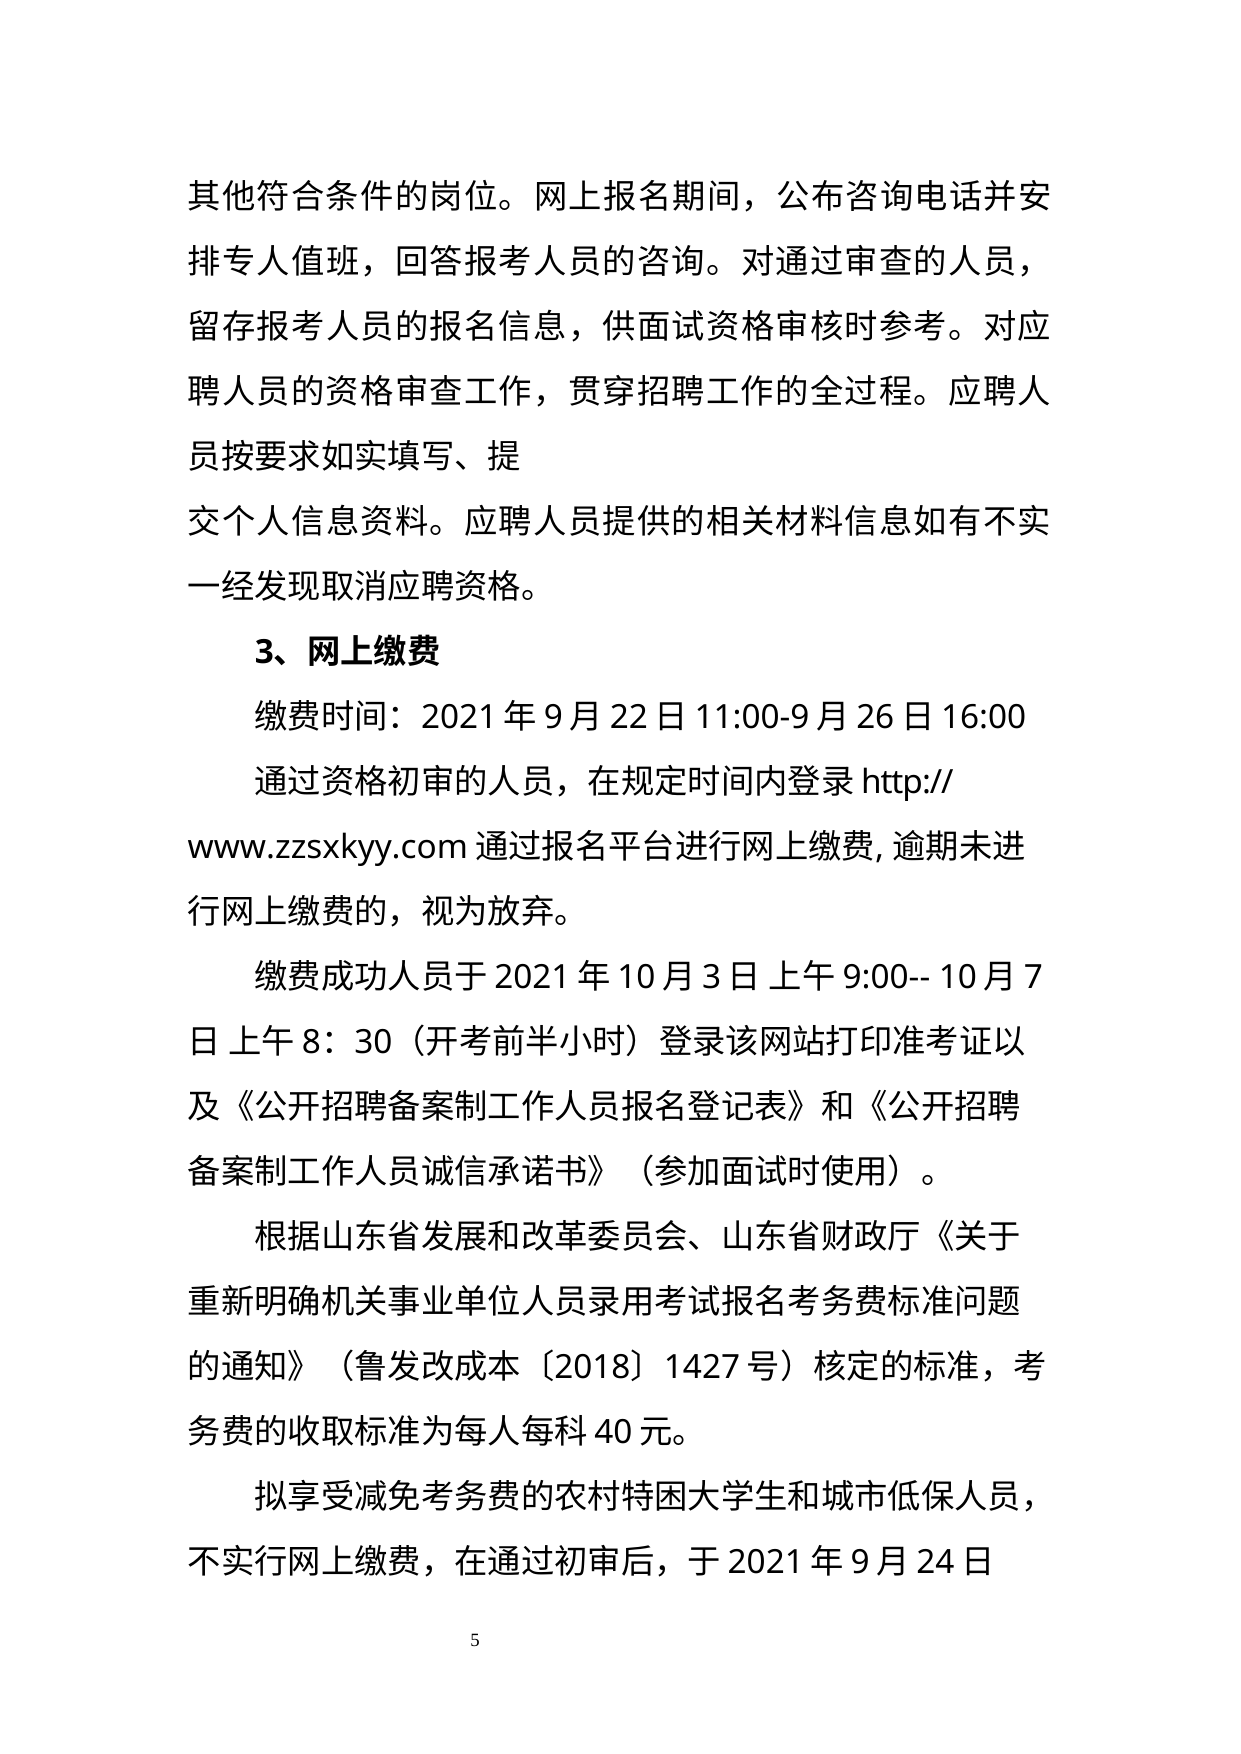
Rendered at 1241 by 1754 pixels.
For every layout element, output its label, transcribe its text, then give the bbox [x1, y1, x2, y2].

text 缴费成功人员于2021年10月3日 上午 9:00-- 10月7日 上午8：30（开考前半小时）登录该网站打印准考证以及《公开招聘备案制工作人员报名登记表》和《公开招聘备案制工作人员诚信承诺书》（参加面试时使用）。 [187, 942, 1053, 1202]
text 交个人信息资料。应聘人员提供的相关材料信息如有不实，一经发现取消应聘资格。 [187, 487, 1053, 617]
text 缴费时间：2021年9月22日11:00-9月26日16:00 [187, 682, 1053, 747]
text 通过资格初审的人员，在规定时间内登录http:// www.zzsxkyy.com通过报名平台进行网上缴费, 逾期未进行网上缴费的，视为放弃。 [187, 747, 1053, 942]
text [187, 162, 1053, 487]
text 根据山东省发展和改革委员会、山东省财政厅《关于重新明确机关事业单位人员录用考试报名考务费标准问题的通知》（鲁发改成本〔2018〕1427号）核定的标准，考务费的收取标准为每人每科40元。 [187, 1202, 1053, 1462]
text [187, 1462, 1053, 1592]
text 3、网上缴费 [187, 617, 1053, 682]
